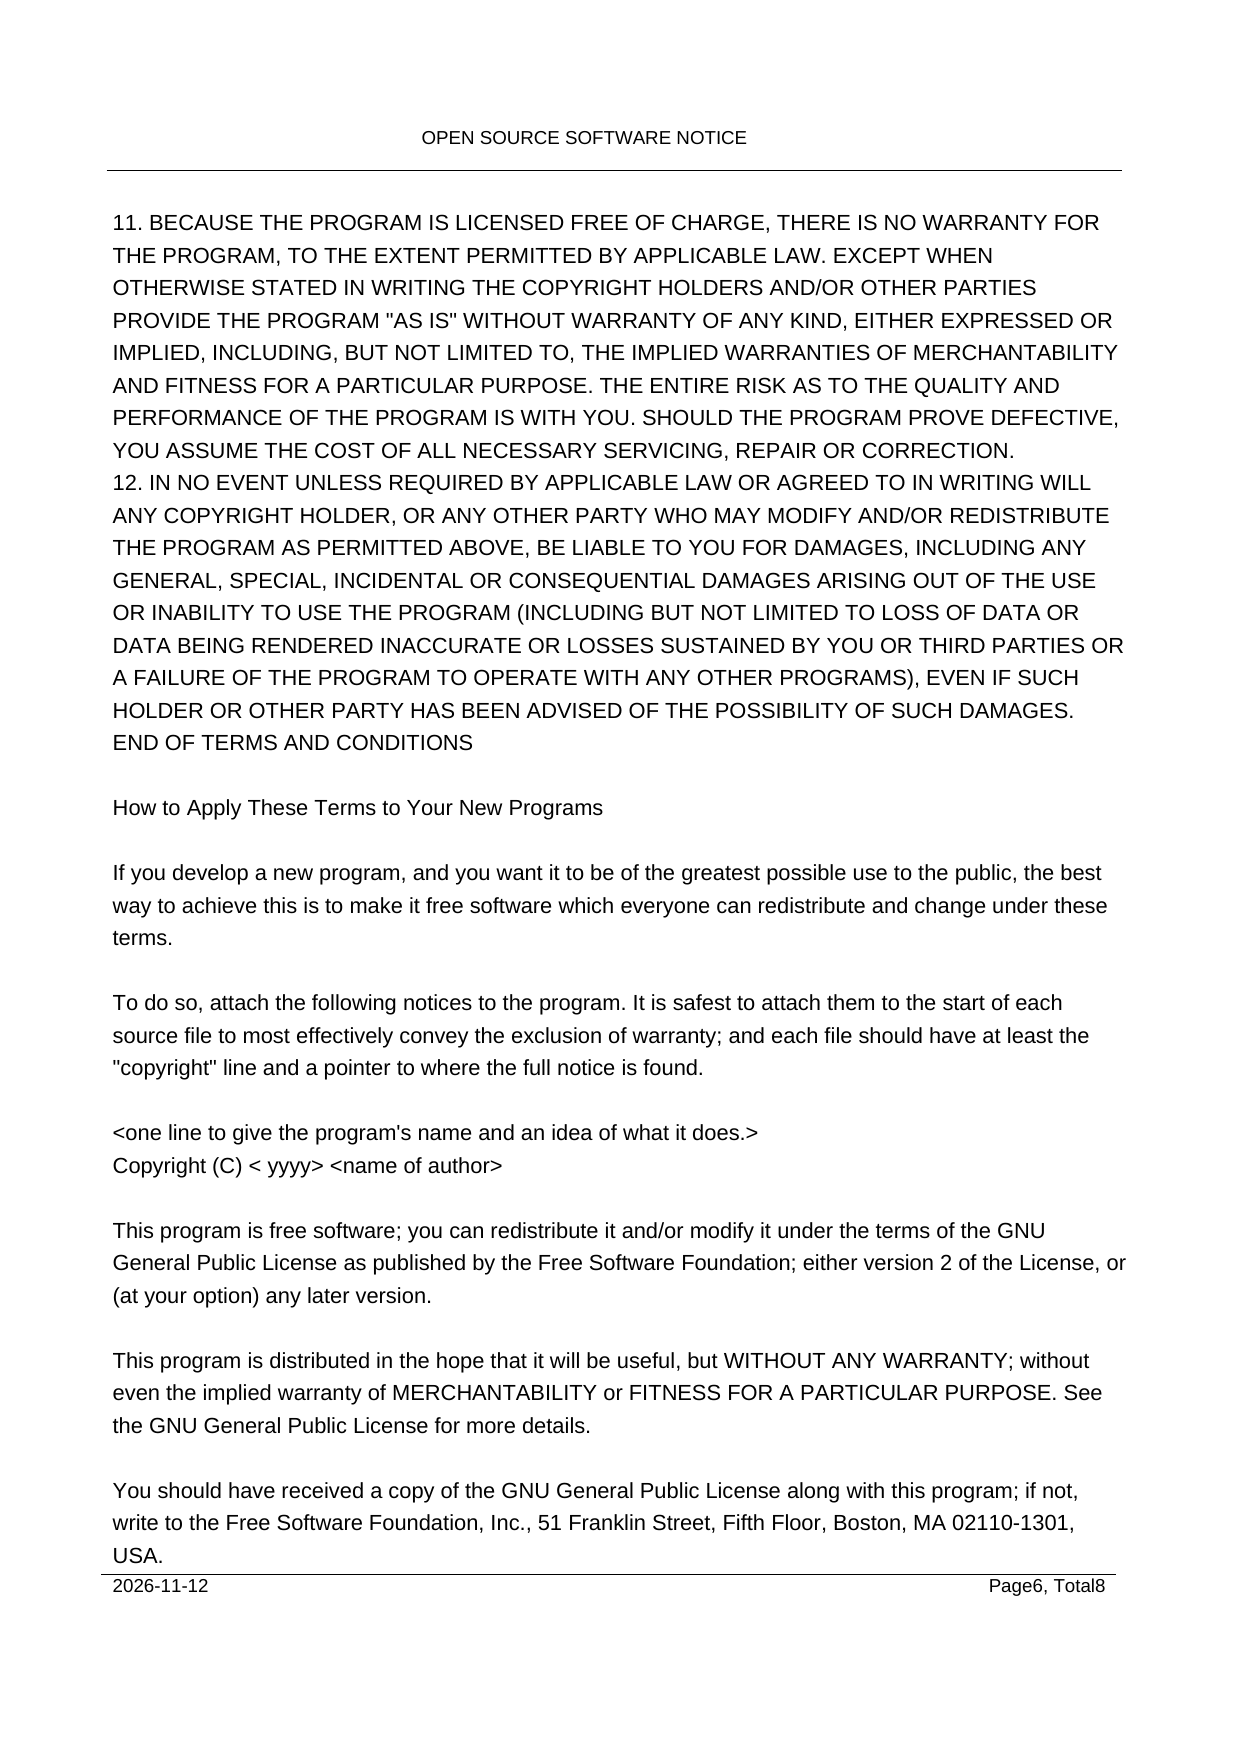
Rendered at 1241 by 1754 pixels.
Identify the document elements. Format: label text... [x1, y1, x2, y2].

text <one line to give the program's name and an idea of what it does.> [112, 1116, 1128, 1149]
text This program is free software; you can redistribute it and/or modify it under the terms of the GNU General Public License as published by the Free Software Foundation; either version 2 of the License, or (at your option) any later version. [112, 1214, 1128, 1311]
text To do so, attach the following notices to the program. It is safest to attach them to the start of each source file to most effectively convey the exclusion of warranty; and each file should have at least the "copyright" line and a pointer to where the full notice is found. [112, 986, 1128, 1084]
text 11. BECAUSE THE PROGRAM IS LICENSED FREE OF CHARGE, THERE IS NO WARRANTY FOR THE PROGRAM, TO THE EXTENT PERMITTED BY APPLICABLE LAW. EXCEPT WHEN OTHERWISE STATED IN WRITING THE COPYRIGHT HOLDERS AND/OR OTHER PARTIES PROVIDE THE PROGRAM "AS IS" WITHOUT WARRANTY OF ANY KIND, EITHER EXPRESSED OR IMPLIED, INCLUDING, BUT NOT LIMITED TO, THE IMPLIED WARRANTIES OF MERCHANTABILITY AND FITNESS FOR A PARTICULAR PURPOSE. THE ENTIRE RISK AS TO THE QUALITY AND PERFORMANCE OF THE PROGRAM IS WITH YOU. SHOULD THE PROGRAM PROVE DEFECTIVE, YOU ASSUME THE COST OF ALL NECESSARY SERVICING, REPAIR OR CORRECTION. [112, 206, 1128, 466]
text This program is distributed in the hope that it will be useful, but WITHOUT ANY WARRANTY; without even the implied warranty of MERCHANTABILITY or FITNESS FOR A PARTICULAR PURPOSE. See the GNU General Public License for more details. [112, 1344, 1128, 1441]
text You should have received a copy of the GNU General Public License along with this program; if not, write to the Free Software Foundation, Inc., 51 Franklin Street, Fifth Floor, Boston, MA 02110-1301, USA. [112, 1474, 1128, 1571]
text If you develop a new program, and you want it to be of the greatest possible use to the public, the best way to achieve this is to make it free software which everyone can redistribute and change under these terms. [112, 856, 1128, 954]
text END OF TERMS AND CONDITIONS [112, 726, 1128, 759]
text How to Apply These Terms to Your New Programs [112, 791, 1128, 824]
text Copyright (C) < yyyy> <name of author> [112, 1149, 1128, 1181]
text 12. IN NO EVENT UNLESS REQUIRED BY APPLICABLE LAW OR AGREED TO IN WRITING WILL ANY COPYRIGHT HOLDER, OR ANY OTHER PARTY WHO MAY MODIFY AND/OR REDISTRIBUTE THE PROGRAM AS PERMITTED ABOVE, BE LIABLE TO YOU FOR DAMAGES, INCLUDING ANY GENERAL, SPECIAL, INCIDENTAL OR CONSEQUENTIAL DAMAGES ARISING OUT OF THE USE OR INABILITY TO USE THE PROGRAM (INCLUDING BUT NOT LIMITED TO LOSS OF DATA OR DATA BEING RENDERED INACCURATE OR LOSSES SUSTAINED BY YOU OR THIRD PARTIES OR A FAILURE OF THE PROGRAM TO OPERATE WITH ANY OTHER PROGRAMS), EVEN IF SUCH HOLDER OR OTHER PARTY HAS BEEN ADVISED OF THE POSSIBILITY OF SUCH DAMAGES. [112, 466, 1128, 726]
